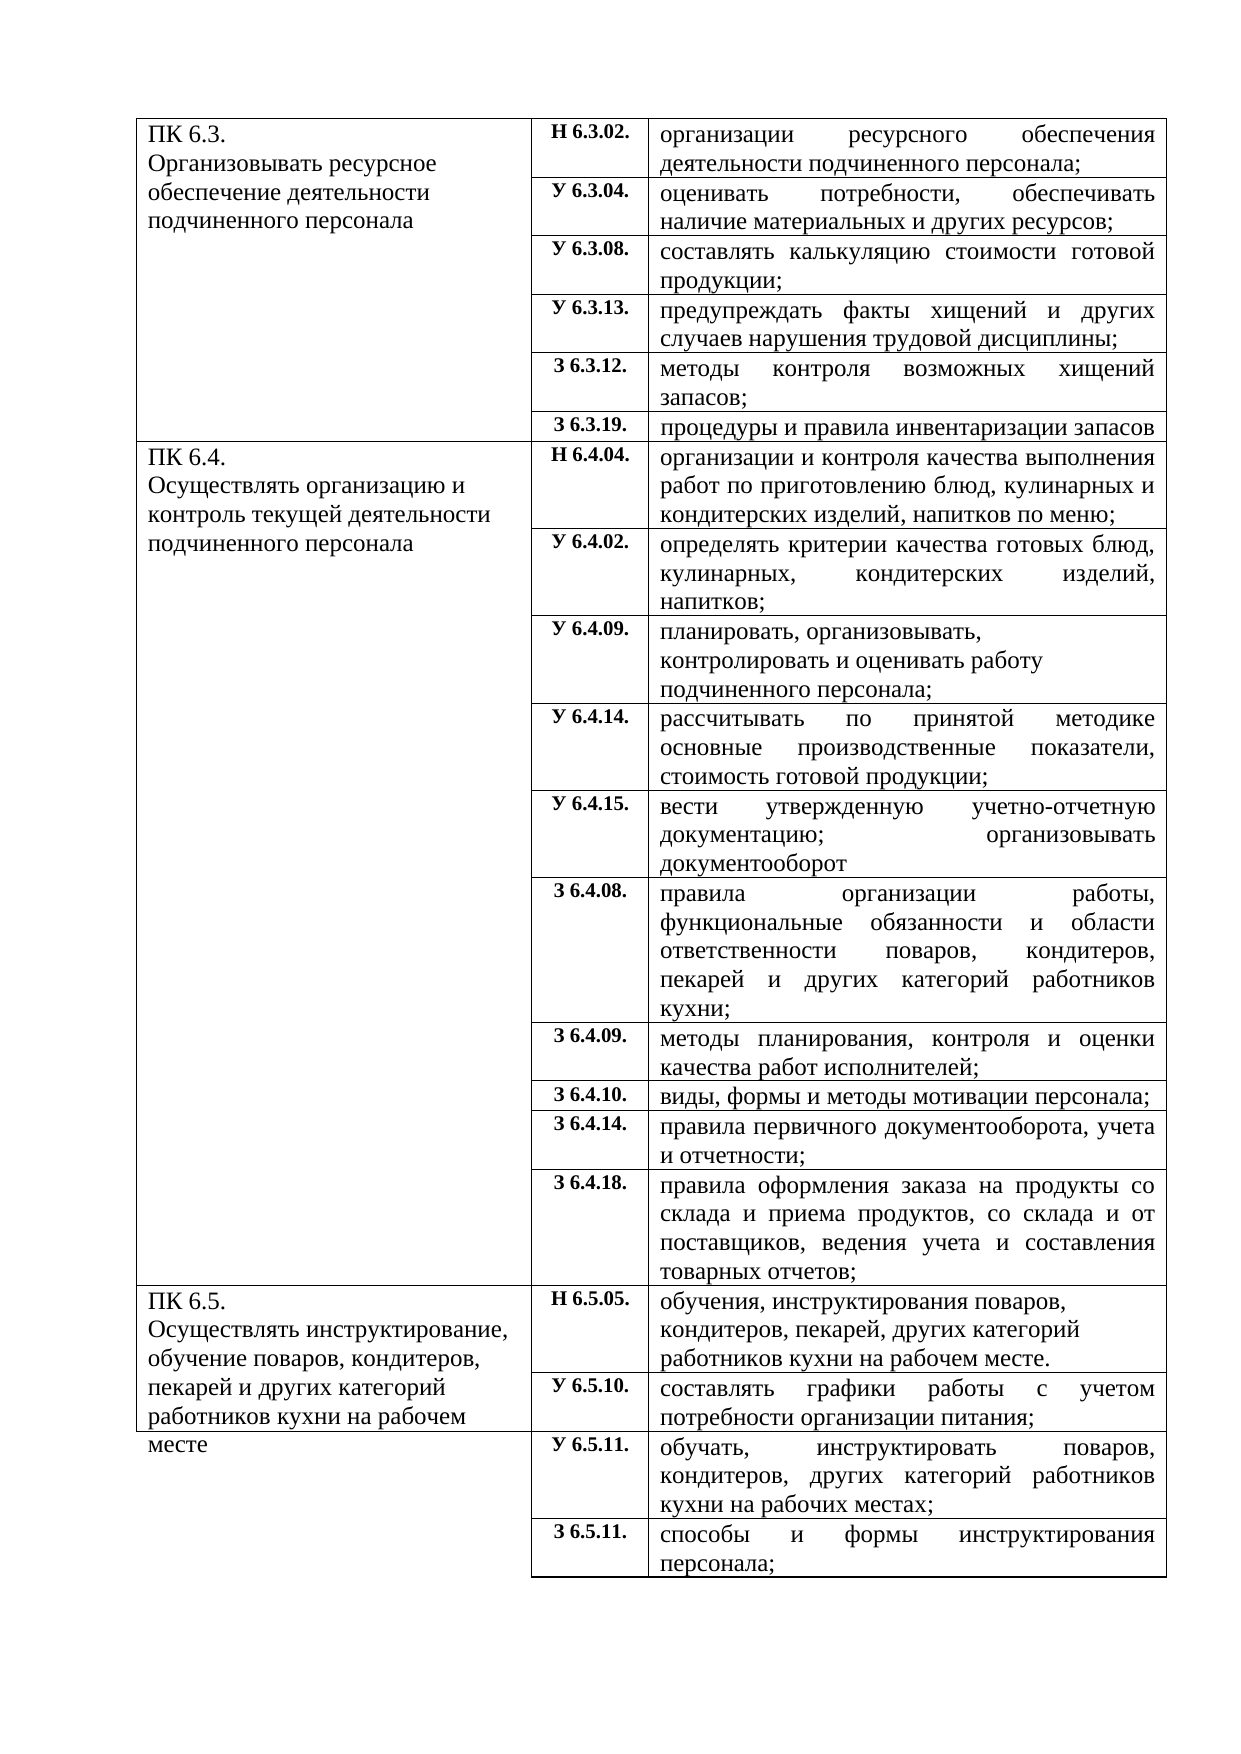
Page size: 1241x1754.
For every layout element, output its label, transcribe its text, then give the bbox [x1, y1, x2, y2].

table_cell методы планирования, контроля и оценки качества работ исполнителей; [649, 1023, 1166, 1080]
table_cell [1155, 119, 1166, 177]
table_cell У 6.4.14. [532, 704, 648, 790]
table_cell вести утвержденную учетно-отчетную документацию; организовывать документооборот [649, 791, 1166, 877]
table_cell У 6.5.11. [532, 1432, 648, 1518]
table_cell У 6.4.02. [532, 529, 648, 615]
table_cell У 6.3.13. [532, 295, 648, 352]
table_cell ПК 6.4. Осуществлять организацию и контроль текущей деятельности подчиненного персонала [137, 442, 531, 1285]
table_cell правила организации работы, функциональные обязанности и области ответственности поваров, кондитеров, пекарей и других категорий работников кухни; [649, 878, 1166, 1022]
table_cell планировать, организовывать, контролировать и оценивать работу подчиненного персонала; [649, 616, 1166, 702]
table_cell Н 6.3.02. [532, 119, 648, 177]
table_cell рассчитывать по принятой методике основные производственные показатели, стоимость готовой продукции; [649, 704, 1166, 790]
table_cell обучения, инструктирования поваров, кондитеров, пекарей, других категорий работников кухни на рабочем месте. [649, 1286, 1166, 1372]
table_cell способы и формы инструктирования персонала; [649, 1519, 1166, 1576]
table_cell составлять калькуляцию стоимости готовой продукции; [649, 236, 1166, 294]
table_cell З 6.4.09. [532, 1023, 648, 1080]
table_cell З 6.4.08. [532, 878, 648, 1022]
table_cell З 6.3.12. [532, 353, 648, 411]
table_cell У 6.4.09. [532, 616, 648, 702]
table_cell виды, формы и методы мотивации персонала; [649, 1081, 1166, 1110]
table_cell обучать, инструктировать поваров, кондитеров, других категорий работников кухни на рабочих местах; [649, 1432, 1166, 1518]
table_cell ПК 6.5. Осуществлять инструктирование, обучение поваров, кондитеров, пекарей и других категорий работников кухни на рабочем месте [137, 1286, 531, 1431]
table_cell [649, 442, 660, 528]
table_cell З 6.5.11. [532, 1519, 648, 1576]
table_cell правила первичного документооборота, учета и отчетности; [649, 1111, 1166, 1169]
table_cell определять критерии качества готовых блюд, кулинарных, кондитерских изделий, напитков; [649, 529, 1166, 615]
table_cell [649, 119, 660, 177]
table_cell У 6.4.15. [532, 791, 648, 877]
table_cell У 6.3.04. [532, 178, 648, 235]
table_cell составлять графики работы с учетом потребности организации питания; [649, 1373, 1166, 1431]
table_cell У 6.3.08. [532, 236, 648, 294]
table_cell оценивать потребности, обеспечивать наличие материальных и других ресурсов; [649, 178, 1166, 235]
table_cell З 6.4.10. [532, 1081, 648, 1110]
table_cell У 6.5.10. [532, 1373, 648, 1431]
table_cell предупреждать факты хищений и других случаев нарушения трудовой дисциплины; [649, 295, 1166, 352]
table_cell Н 6.5.05. [532, 1286, 648, 1372]
table_cell З 6.4.18. [532, 1170, 648, 1285]
table_cell З 6.3.19. [532, 412, 648, 441]
table_cell методы контроля возможных хищений запасов; [649, 353, 1166, 411]
table_cell процедуры и правила инвентаризации запасов [649, 412, 1166, 441]
table_cell ПК 6.3. Организовывать ресурсное обеспечение деятельности подчиненного персонала [137, 119, 531, 441]
table_cell Н 6.4.04. [532, 442, 648, 528]
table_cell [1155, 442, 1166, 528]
table_cell З 6.4.14. [532, 1111, 648, 1169]
table_cell правила оформления заказа на продукты со склада и приема продуктов, со склада и от поставщиков, ведения учета и составления товарных отчетов; [649, 1170, 1166, 1285]
